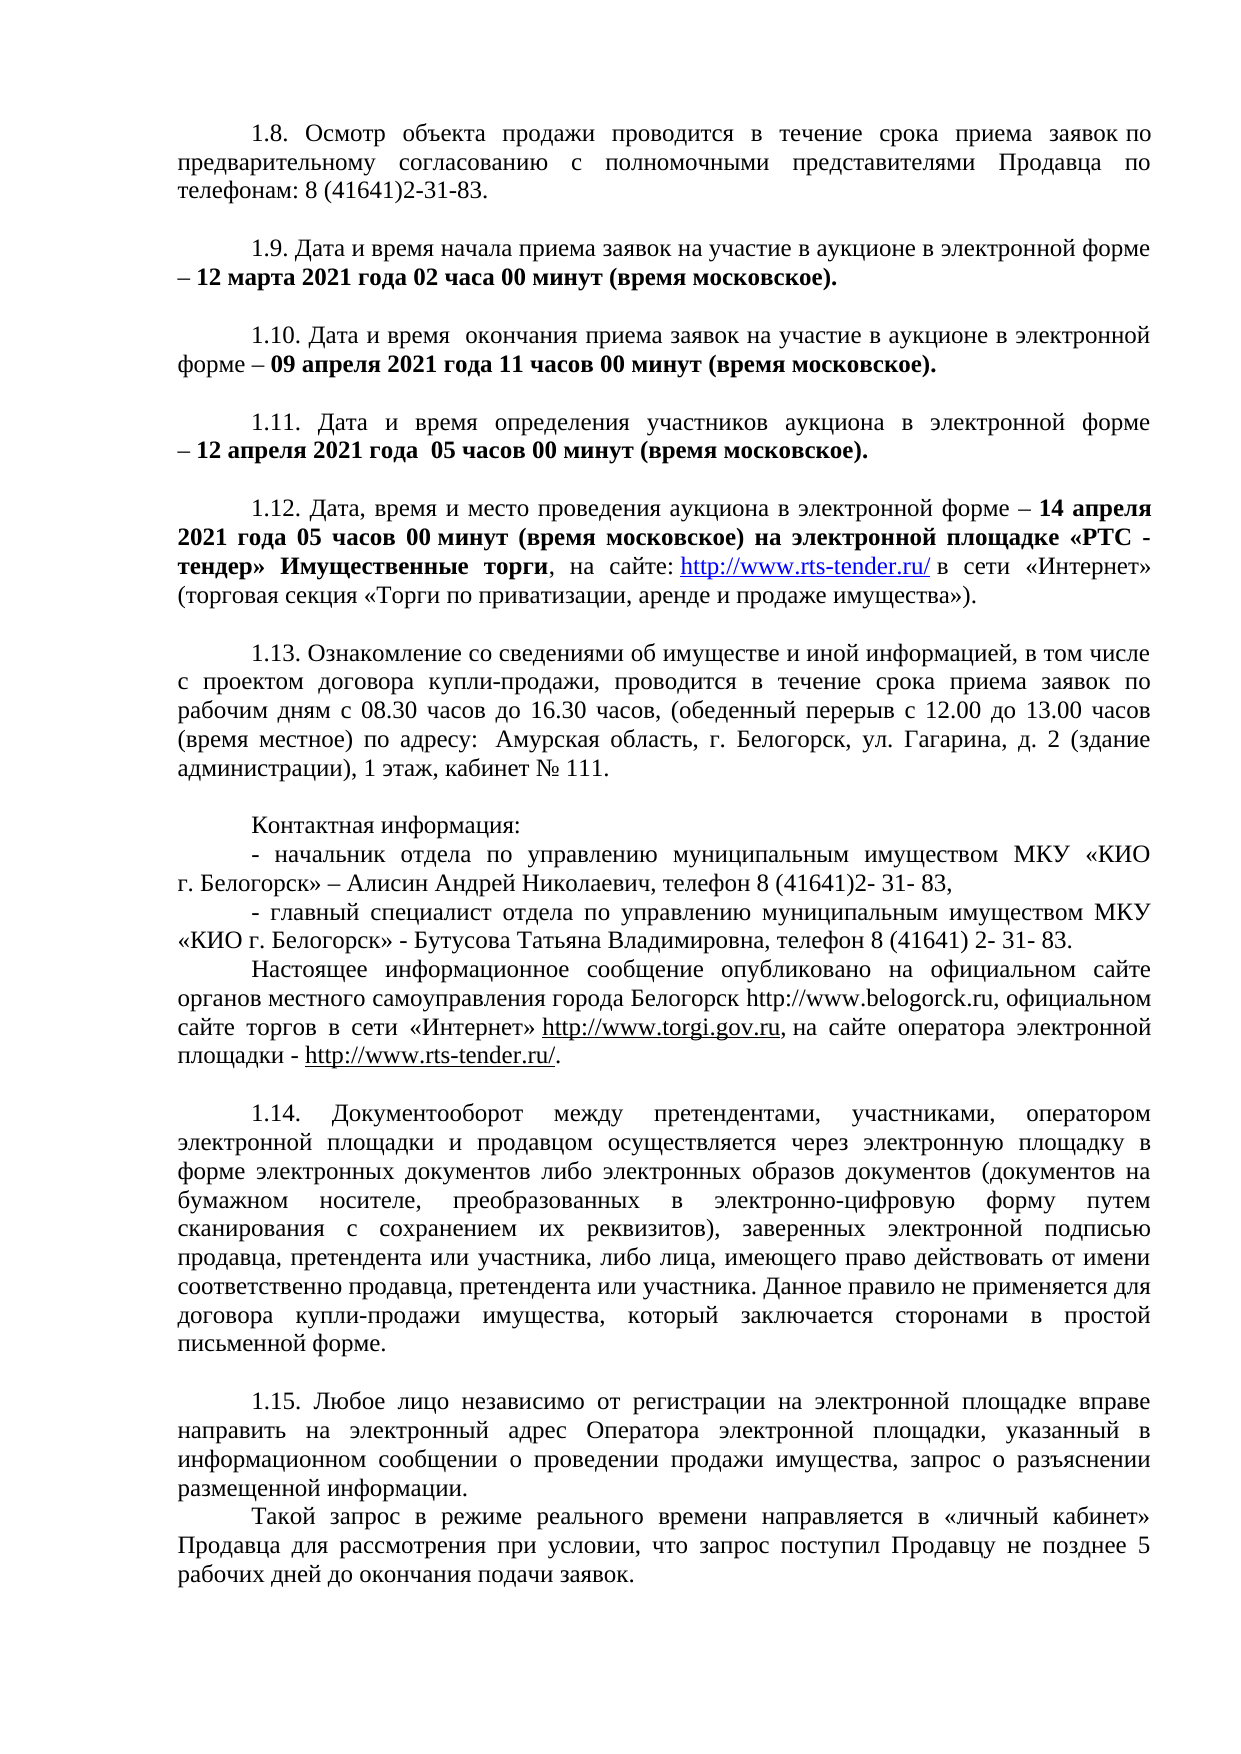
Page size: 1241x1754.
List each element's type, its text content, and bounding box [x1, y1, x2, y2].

text Настоящее информационное сообщение опубликовано на официальном сайте органов местного самоуправления города Белогорск http://www.belogorck.ru, официальном сайте торгов в сети «Интернет» http://www.torgi.gov.ru, на сайте оператора электронной площадки - http://www.rts-tender.ru/. [177, 954, 1152, 1069]
text 1.11. Дата и время определения участников аукциона в электронной форме – 12 апреля 2021 года 05 часов 00 минут (время московское). [177, 407, 1152, 464]
text 1.12. Дата, время и место проведения аукциона в электронной форме – 14 апреля 2021 года 05 часов 00 минут (время московское) на электронной площадке «РТС - тендер» Имущественные торги, на сайте: http://www.rts-tender.ru/ в сети «Интернет» (торговая секция «Торги по приватизации, аренде и продаже имущества»). [177, 493, 1152, 608]
text 1.13. Ознакомление со сведениями об имуществе и иной информацией, в том числе с проектом договора купли-продажи, проводится в течение срока приема заявок по рабочим дням с 08.30 часов до 16.30 часов, (обеденный перерыв с 12.00 до 13.00 часов (время местное) по адресу: Амурская область, г. Белогорск, ул. Гагарина, д. 2 (здание администрации), 1 этаж, кабинет № 111. [177, 638, 1152, 781]
text Контактная информация: [177, 811, 1152, 839]
text Такой запрос в режиме реального времени направляется в «личный кабинет» Продавца для рассмотрения при условии, что запрос поступил Продавцу не позднее 5 рабочих дней до окончания подачи заявок. [177, 1501, 1152, 1588]
text 1.8. Осмотр объекта продажи проводится в течение срока приема заявок по предварительному согласованию с полномочными представителями Продавца по телефонам: 8 (41641)2-31-83. [177, 118, 1152, 204]
text - главный специалист отдела по управлению муниципальным имуществом МКУ «КИО г. Белогорск» - Бутусова Татьяна Владимировна, телефон 8 (41641) 2- 31- 83. [177, 897, 1152, 954]
text 1.15. Любое лицо независимо от регистрации на электронной площадке вправе направить на электронный адрес Оператора электронной площадки, указанный в информационном сообщении о проведении продажи имущества, запрос о разъяснении размещенной информации. [177, 1386, 1152, 1501]
text 1.14. Документооборот между претендентами, участниками, оператором электронной площадки и продавцом осуществляется через электронную площадку в форме электронных документов либо электронных образов документов (документов на бумажном носителе, преобразованных в электронно-цифровую форму путем сканирования с сохранением их реквизитов), заверенных электронной подписью продавца, претендента или участника, либо лица, имеющего право действовать от имени соответственно продавца, претендента или участника. Данное правило не применяется для договора купли-продажи имущества, который заключается сторонами в простой письменной форме. [177, 1098, 1152, 1357]
text 1.9. Дата и время начала приема заявок на участие в аукционе в электронной форме – 12 марта 2021 года 02 часа 00 минут (время московское). [177, 233, 1152, 291]
text 1.10. Дата и время окончания приема заявок на участие в аукционе в электронной форме – 09 апреля 2021 года 11 часов 00 минут (время московское). [177, 320, 1152, 378]
text - начальник отдела по управлению муниципальным имуществом МКУ «КИО г. Белогорск» – Алисин Андрей Николаевич, телефон 8 (41641)2- 31- 83, [177, 839, 1152, 897]
